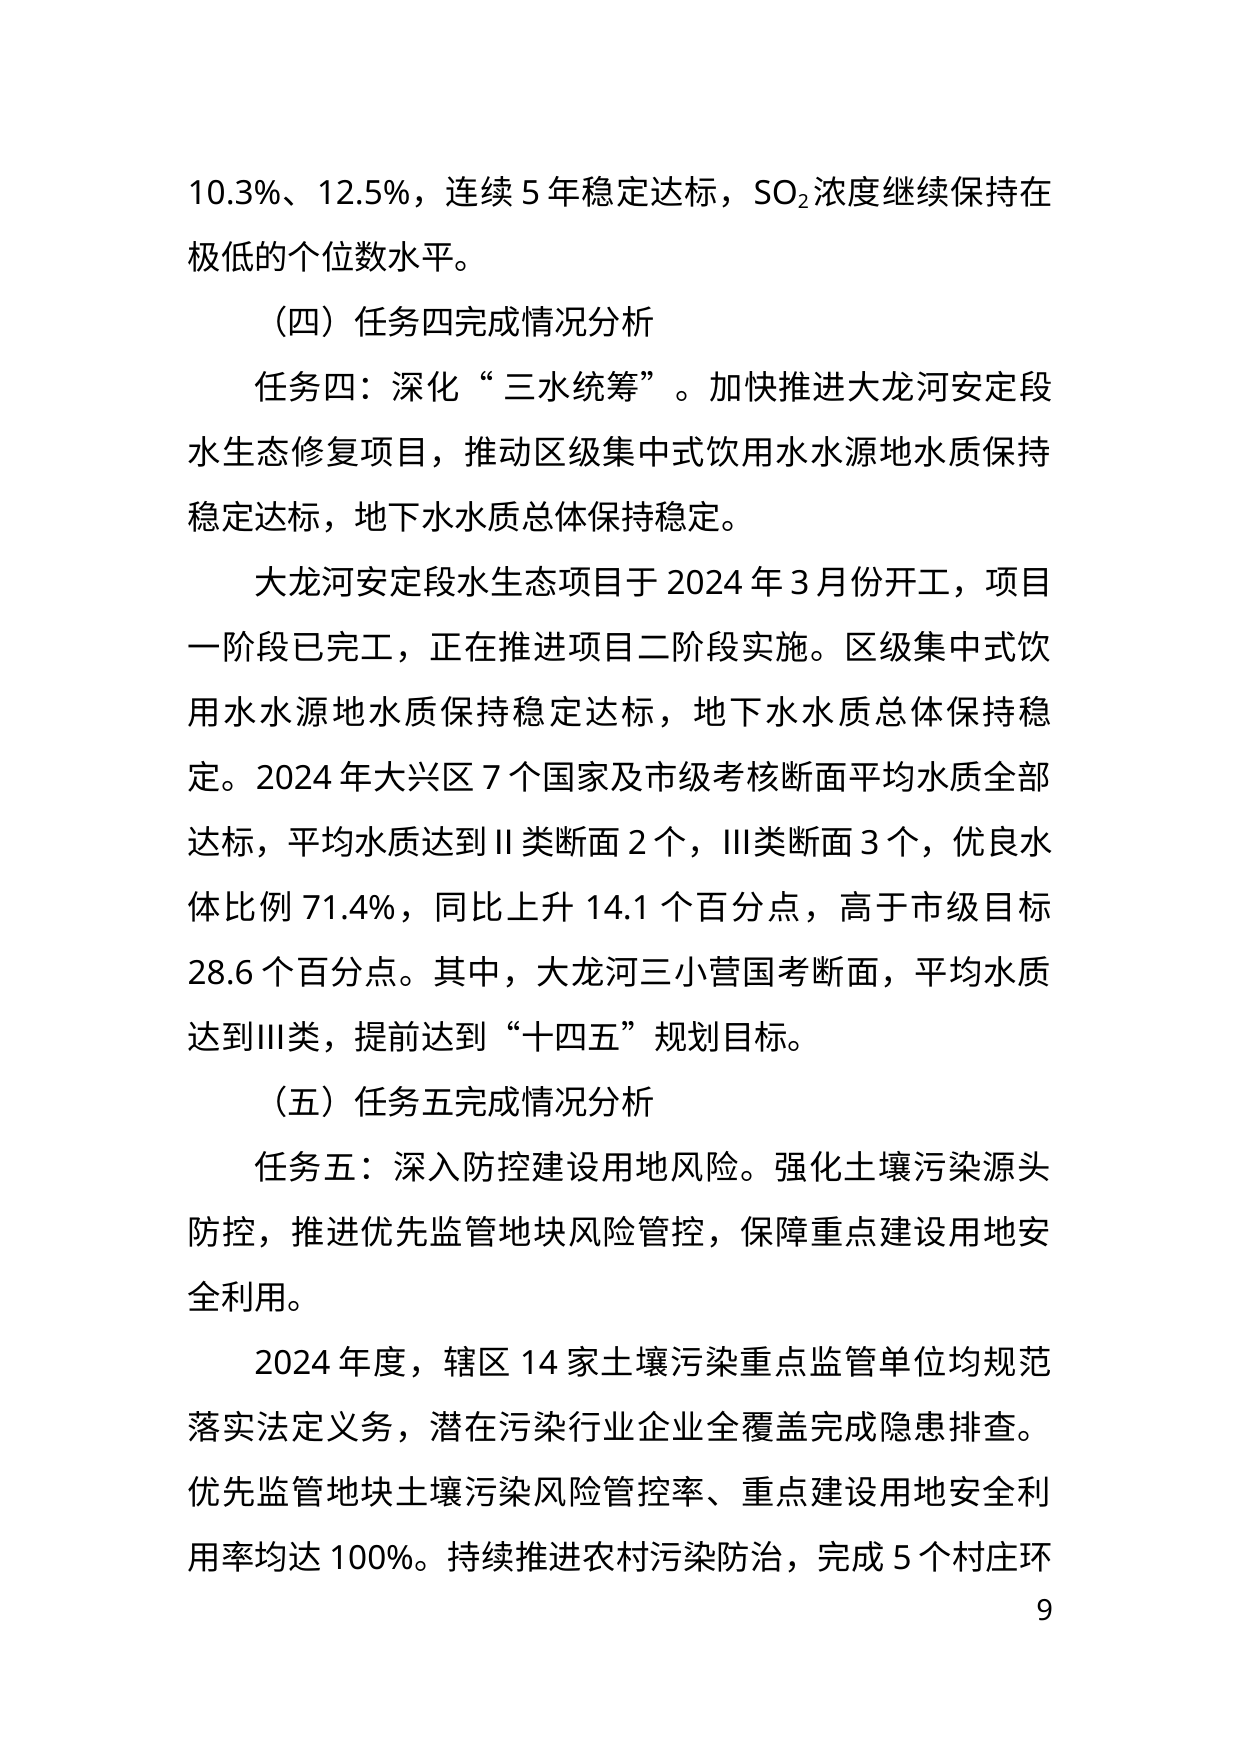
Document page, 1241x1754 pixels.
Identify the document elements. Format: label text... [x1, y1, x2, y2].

text 大龙河安定段水生态项目于2024年3月份开工，项目一阶段已完工，正在推进项目二阶段实施。区级集中式饮用水水源地水质保持稳定达标，地下水水质总体保持稳定。2024年大兴区7个国家及市级考核断面平均水质全部达标，平均水质达到Ⅱ类断面2个，Ⅲ类断面3个，优良水体比例71.4%，同比上升14.1个百分点，高于市级目标28.6个百分点。其中，大龙河三小营国考断面，平均水质达到Ⅲ类，提前达到“十四五”规划目标。 [187, 548, 1053, 1068]
text 任务五：深入防控建设用地风险。强化土壤污染源头防控，推进优先监管地块风险管控，保障重点建设用地安全利用。 [187, 1133, 1053, 1328]
text 任务四：深化“ 三水统筹”。加快推进大龙河安定段水生态修复项目，推动区级集中式饮用水水源地水质保持稳定达标，地下水水质总体保持稳定。 [187, 353, 1053, 548]
text （五）任务五完成情况分析 [187, 1068, 1053, 1133]
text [187, 1328, 1053, 1588]
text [187, 158, 1053, 288]
text （四）任务四完成情况分析 [187, 288, 1053, 353]
